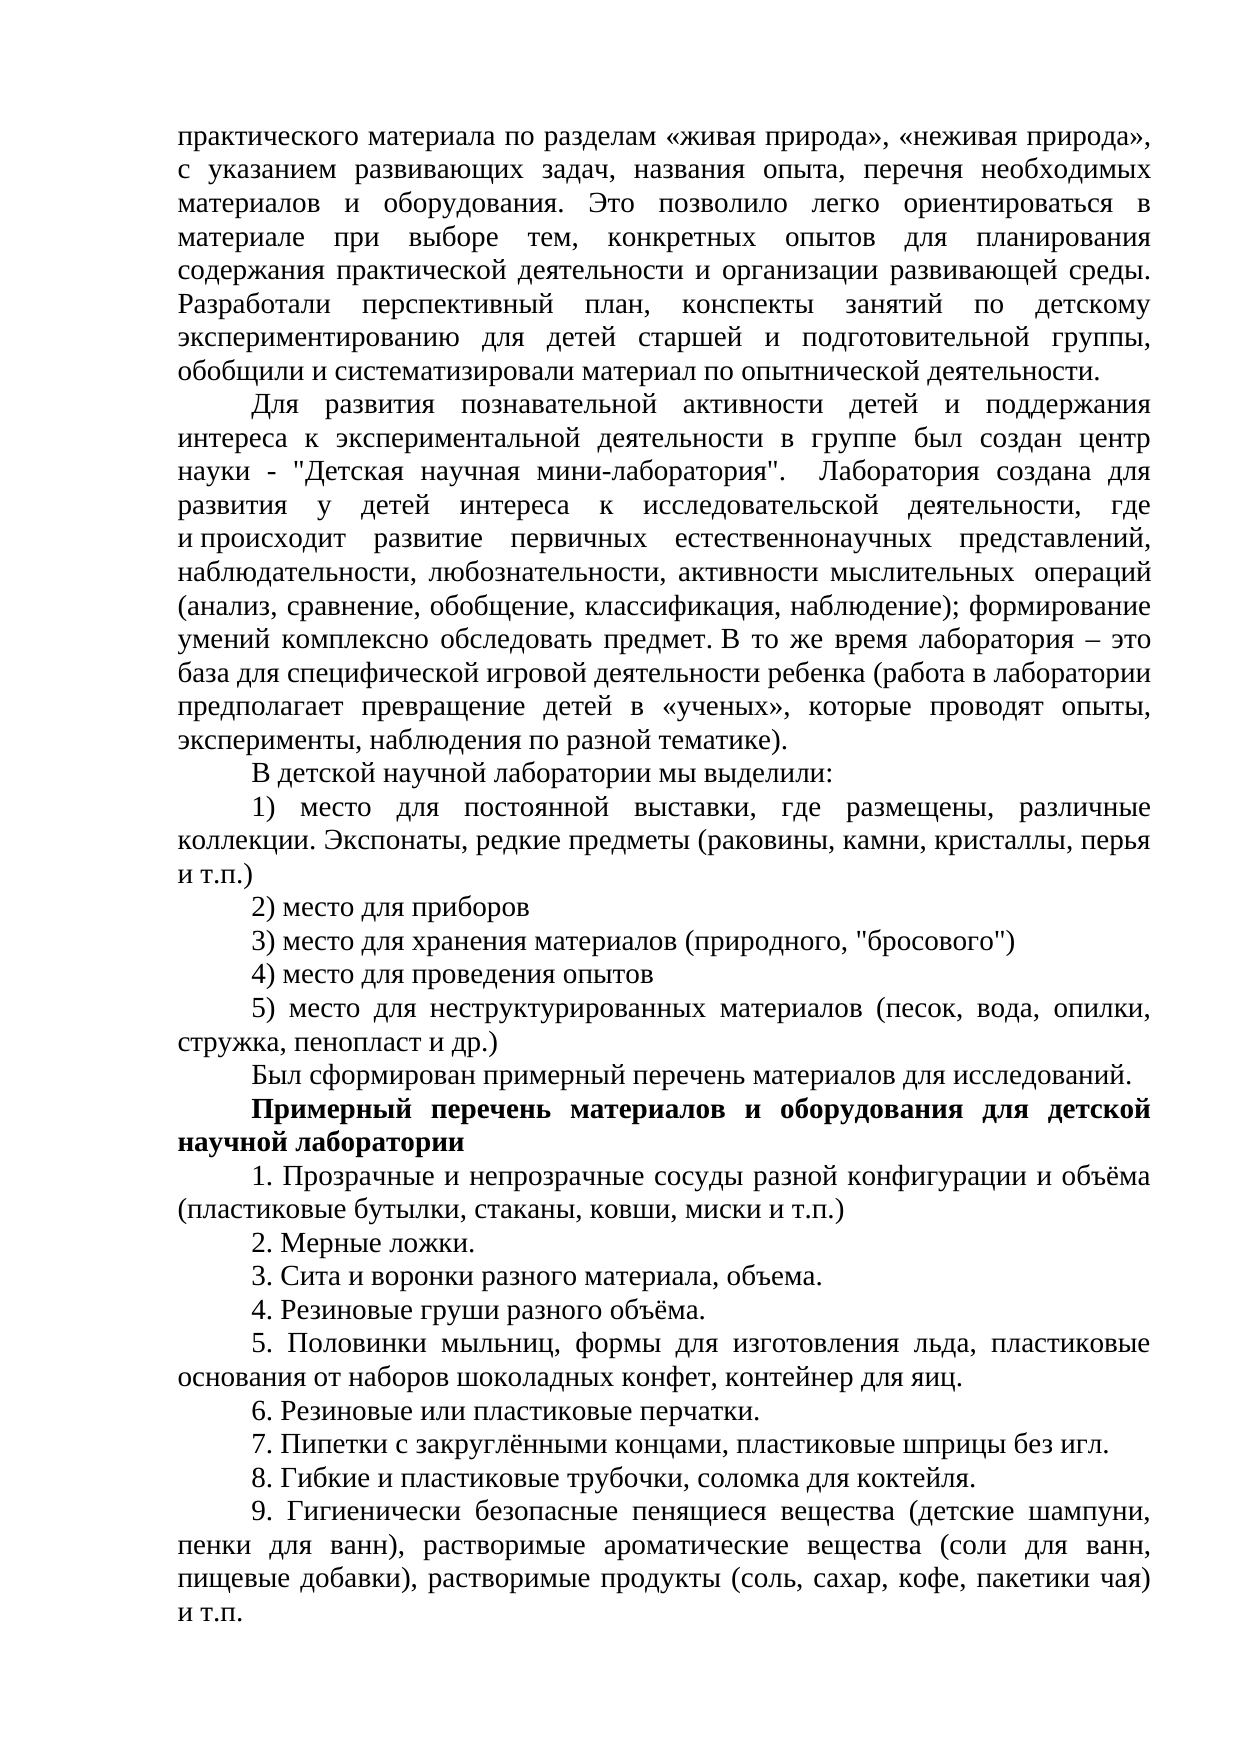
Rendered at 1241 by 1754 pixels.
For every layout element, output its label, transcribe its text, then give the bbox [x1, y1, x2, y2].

text 9. Гигиенически безопасные пенящиеся вещества (детские шампуни, пенки для ванн), растворимые ароматические вещества (соли для ванн, пищевые добавки), растворимые продукты (соль, сахар, кофе, пакетики чая) и т.п. [177, 1493, 1152, 1627]
text Примерный перечень материалов и оборудования для детской научной лаборатории [177, 1091, 1152, 1158]
text 8. Гибкие и пластиковые трубочки, соломка для коктейля. [177, 1460, 1152, 1493]
text Для развития познавательной активности детей и поддержания интереса к экспериментальной деятельности в группе был создан центр науки - "Детская научная мини-лаборатория". Лаборатория создана для развития у детей интереса к исследовательской деятельности, где и происходит развитие первичных естественнонаучных представлений, наблюдательности, любознательности, активности мыслительных операций (анализ, сравнение, обобщение, классификация, наблюдение); формирование умений комплексно обследовать предмет. В то же время лаборатория – это база для специфической игровой деятельности ребенка (работа в лаборатории предполагает превращение детей в «ученых», которые проводят опыты, эксперименты, наблюдения по разной тематике). [177, 386, 1152, 755]
text Был сформирован примерный перечень материалов для исследований. [177, 1057, 1152, 1091]
text 6. Резиновые или пластиковые перчатки. [177, 1393, 1152, 1426]
text 5. Половинки мыльниц, формы для изготовления льда, пластиковые основания от наборов шоколадных конфет, контейнер для яиц. [177, 1326, 1152, 1393]
text В детской научной лаборатории мы выделили: [177, 755, 1152, 789]
text 1. Прозрачные и непрозрачные сосуды разной конфигурации и объёма (пластиковые бутылки, стаканы, ковши, миски и т.п.) [177, 1158, 1152, 1225]
text 4. Резиновые груши разного объёма. [177, 1292, 1152, 1326]
text 2) место для приборов [177, 889, 1152, 923]
text 7. Пипетки с закруглёнными концами, пластиковые шприцы без игл. [177, 1426, 1152, 1460]
text 3) место для хранения материалов (природного, "бросового") [177, 923, 1152, 957]
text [177, 118, 1152, 386]
text 2. Мерные ложки. [177, 1225, 1152, 1258]
text 5) место для неструктурированных материалов (песок, вода, опилки, стружка, пенопласт и др.) [177, 990, 1152, 1057]
text 3. Сита и воронки разного материала, объема. [177, 1258, 1152, 1292]
text 1) место для постоянной выставки, где размещены, различные коллекции. Экспонаты, редкие предметы (раковины, камни, кристаллы, перья и т.п.) [177, 789, 1152, 889]
text 4) место для проведения опытов [177, 957, 1152, 990]
